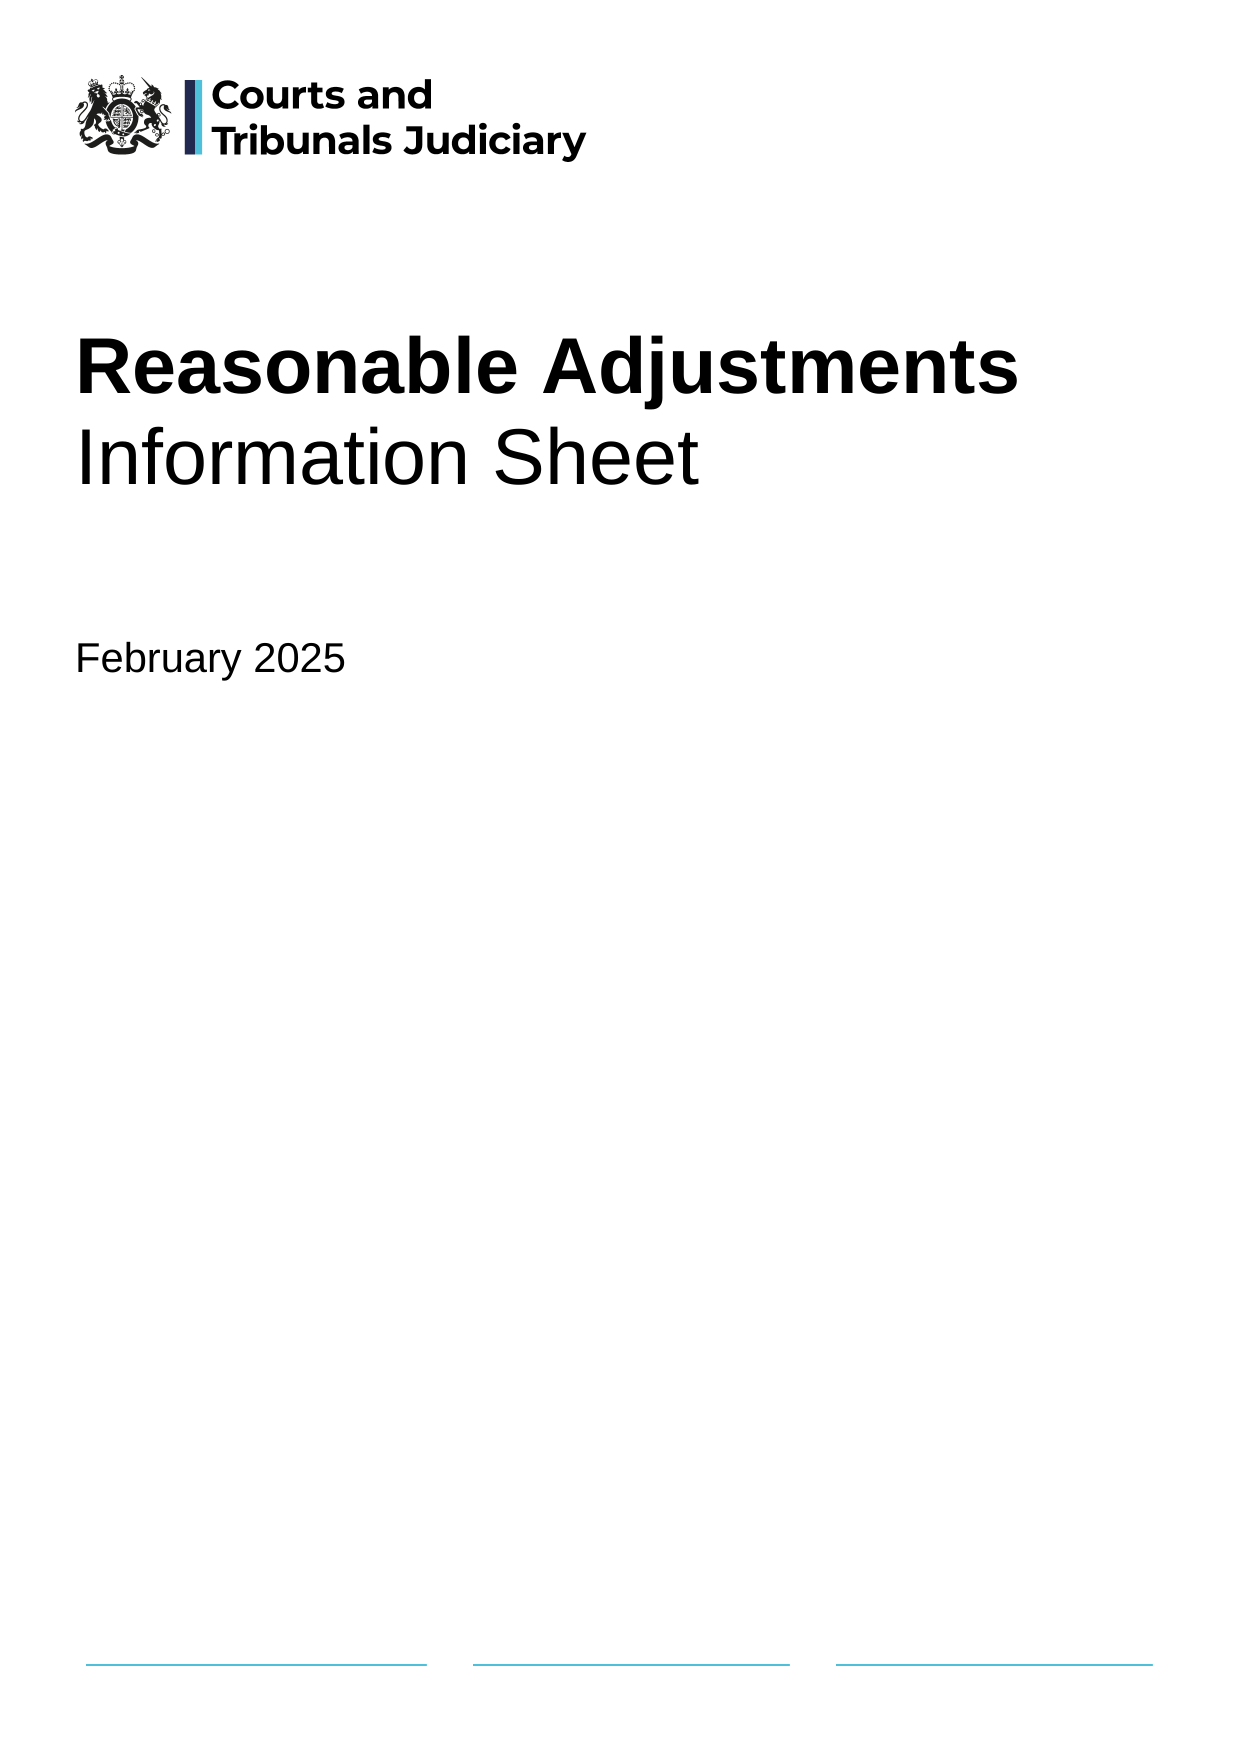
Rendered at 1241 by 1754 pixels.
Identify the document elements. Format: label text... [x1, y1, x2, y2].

picture [0, 0, 1240, 206]
text Reasonable Adjustments Information Sheet [75, 319, 1165, 501]
text February 2025 [75, 633, 1165, 681]
